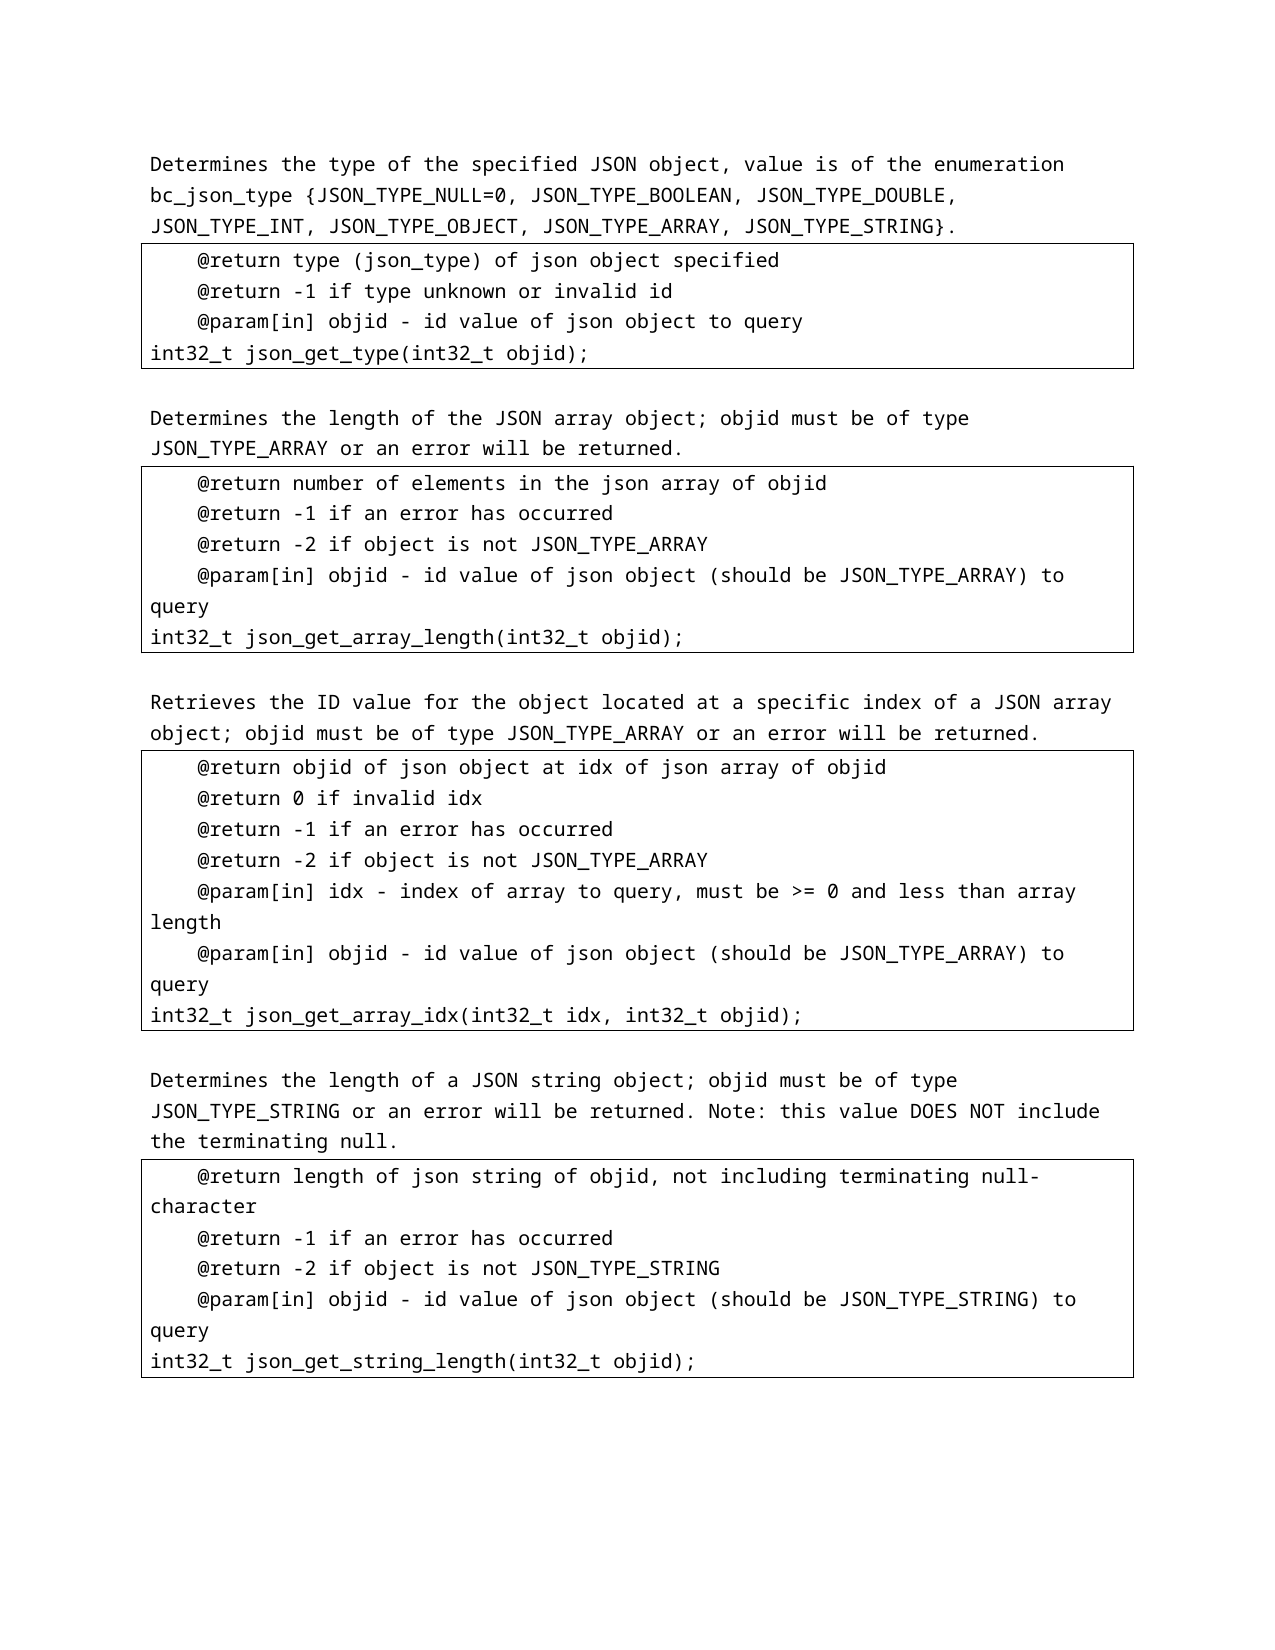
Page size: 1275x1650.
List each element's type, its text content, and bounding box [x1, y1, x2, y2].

text Determines the length of the JSON array object; objid must be of type JSON_TYPE_ARRAY or an error will be returned. [150, 404, 1125, 462]
text @return type (json_type) of json object specified @return -1 if type unknown or invalid id @param[in] objid - id value of json object to query int32_t json_get_type(int32_t objid); [142, 244, 1133, 368]
text Determines the length of a JSON string object; objid must be of type JSON_TYPE_STRING or an error will be returned. Note: this value DOES NOT include the terminating null. [150, 1035, 1125, 1155]
text Retrieves the ID value for the object located at a specific index of a JSON array object; objid must be of type JSON_TYPE_ARRAY or an error will be returned. [150, 688, 1125, 746]
text @return objid of json object at idx of json array of objid @return 0 if invalid idx @return -1 if an error has occurred @return -2 if object is not JSON_TYPE_ARRAY @param[in] idx - index of array to query, must be >= 0 and less than array length @param[in] objid - id value of json object (should be JSON_TYPE_ARRAY) to query int32_t json_get_array_idx(int32_t idx, int32_t objid); [142, 751, 1133, 1030]
text @return number of elements in the json array of objid @return -1 if an error has occurred @return -2 if object is not JSON_TYPE_ARRAY @param[in] objid - id value of json object (should be JSON_TYPE_ARRAY) to query [142, 467, 1133, 619]
text Determines the type of the specified JSON object, value is of the enumeration bc_json_type {JSON_TYPE_NULL=0, JSON_TYPE_BOOLEAN, JSON_TYPE_DOUBLE, JSON_TYPE_INT, JSON_TYPE_OBJECT, JSON_TYPE_ARRAY, JSON_TYPE_STRING}. [150, 150, 1125, 239]
text int32_t json_get_array_length(int32_t objid); [142, 620, 1133, 652]
text @return length of json string of objid, not including terminating null-character @return -1 if an error has occurred @return -2 if object is not JSON_TYPE_STRING @param[in] objid - id value of json object (should be JSON_TYPE_STRING) to query int32_t json_get_string_length(int32_t objid); [142, 1160, 1133, 1377]
